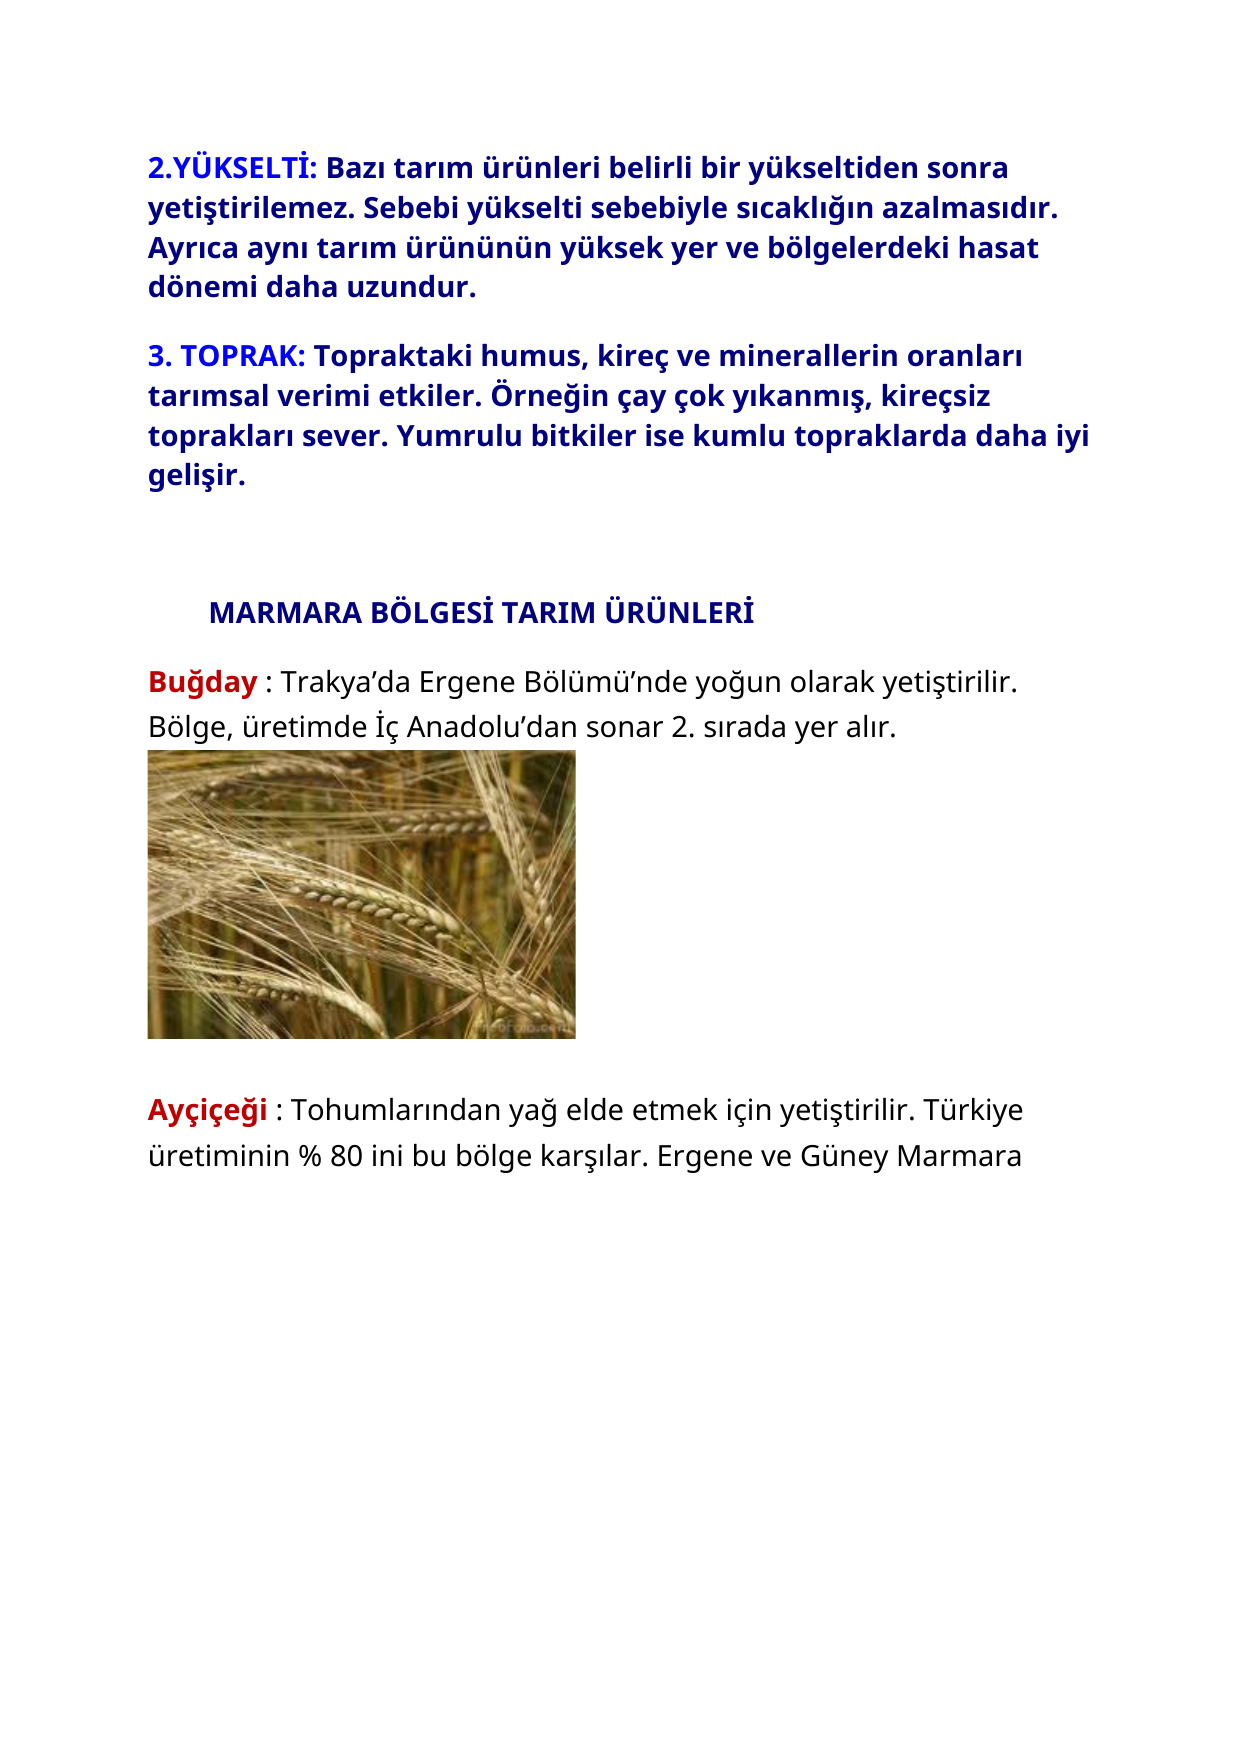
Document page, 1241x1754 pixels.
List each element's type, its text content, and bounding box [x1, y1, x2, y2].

text 3. TOPRAK: Topraktaki humus, kireç ve minerallerin oranları tarımsal verimi etkiler. Örneğin çay çok yıkanmış, kireçsiz toprakları sever. Yumrulu bitkiler ise kumlu topraklarda daha iyi gelişir. [148, 336, 1093, 494]
text MARMARA BÖLGESİ TARIM ÜRÜNLERİ [148, 592, 1093, 632]
picture [147, 750, 576, 1039]
text 2.YÜKSELTİ: Bazı tarım ürünleri belirli bir yükseltiden sonra yetiştirilemez. Sebebi yükselti sebebiyle sıcaklığın azalmasıdır. Ayrıca aynı tarım ürününün yüksek yer ve bölgelerdeki hasat dönemi daha uzundur. [148, 148, 1093, 306]
